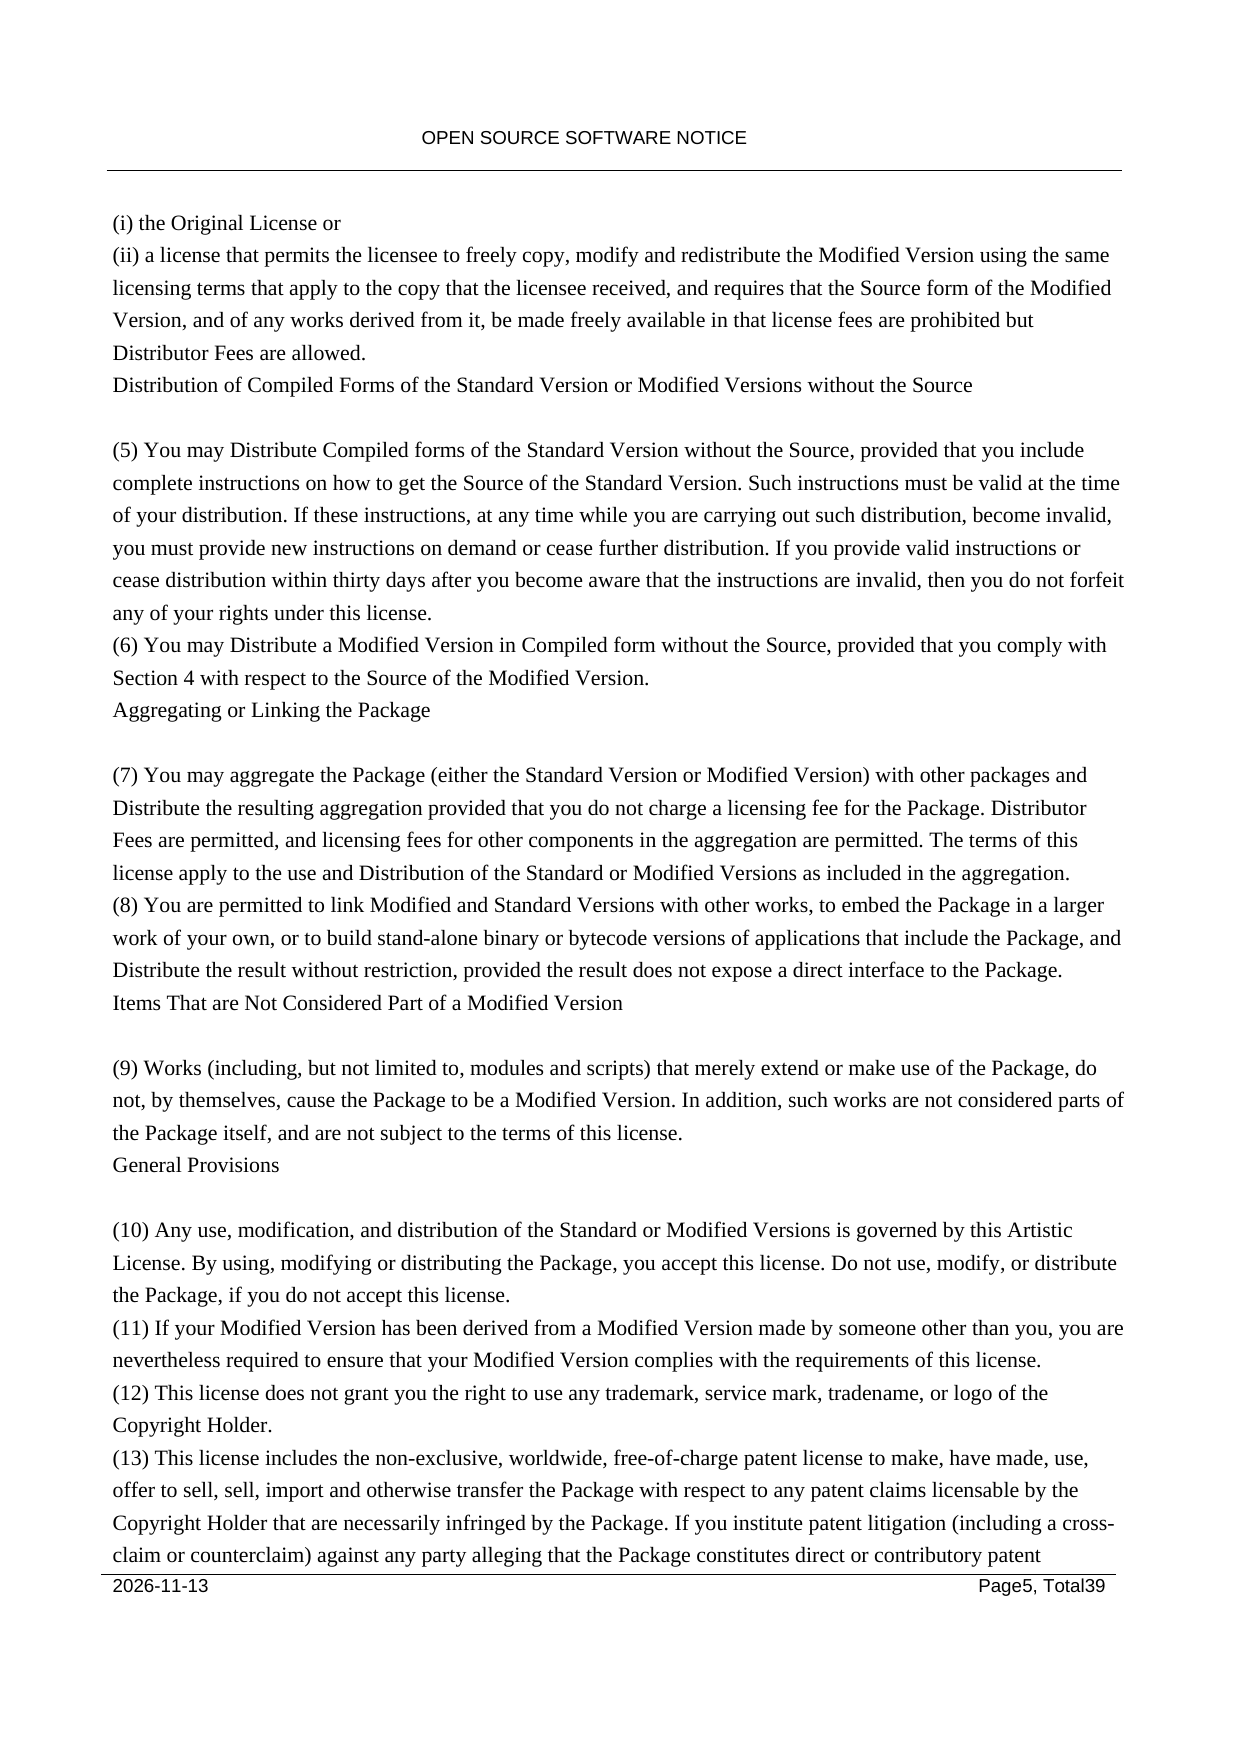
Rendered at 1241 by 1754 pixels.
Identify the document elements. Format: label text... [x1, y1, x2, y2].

text (8) You are permitted to link Modified and Standard Versions with other works, to embed the Package in a larger work of your own, or to build stand-alone binary or bytecode versions of applications that include the Package, and Distribute the result without restriction, provided the result does not expose a direct interface to the Package. [112, 889, 1128, 986]
text (11) If your Modified Version has been derived from a Modified Version made by someone other than you, you are nevertheless required to ensure that your Modified Version complies with the requirements of this license. [112, 1311, 1128, 1376]
text (10) Any use, modification, and distribution of the Standard or Modified Versions is governed by this Artistic License. By using, modifying or distributing the Package, you accept this license. Do not use, modify, or distribute the Package, if you do not accept this license. [112, 1214, 1128, 1311]
text (7) You may aggregate the Package (either the Standard Version or Modified Version) with other packages and Distribute the resulting aggregation provided that you do not charge a licensing fee for the Package. Distributor Fees are permitted, and licensing fees for other components in the aggregation are permitted. The terms of this license apply to the use and Distribution of the Standard or Modified Versions as included in the aggregation. [112, 759, 1128, 889]
text (ii) a license that permits the licensee to freely copy, modify and redistribute the Modified Version using the same licensing terms that apply to the copy that the licensee received, and requires that the Source form of the Modified Version, and of any works derived from it, be made freely available in that license fees are prohibited but Distributor Fees are allowed. [112, 239, 1128, 369]
text Aggregating or Linking the Package [112, 694, 1128, 726]
text Distribution of Compiled Forms of the Standard Version or Modified Versions without the Source [112, 369, 1128, 401]
text (9) Works (including, but not limited to, modules and scripts) that merely extend or make use of the Package, do not, by themselves, cause the Package to be a Modified Version. In addition, such works are not considered parts of the Package itself, and are not subject to the terms of this license. [112, 1051, 1128, 1149]
text Items That are Not Considered Part of a Modified Version [112, 986, 1128, 1019]
text General Provisions [112, 1149, 1128, 1181]
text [112, 1441, 1128, 1571]
text (12) This license does not grant you the right to use any trademark, service mark, tradename, or logo of the Copyright Holder. [112, 1376, 1128, 1441]
text (5) You may Distribute Compiled forms of the Standard Version without the Source, provided that you include complete instructions on how to get the Source of the Standard Version. Such instructions must be valid at the time of your distribution. If these instructions, at any time while you are carrying out such distribution, become invalid, you must provide new instructions on demand or cease further distribution. If you provide valid instructions or cease distribution within thirty days after you become aware that the instructions are invalid, then you do not forfeit any of your rights under this license. [112, 434, 1128, 629]
text (6) You may Distribute a Modified Version in Compiled form without the Source, provided that you comply with Section 4 with respect to the Source of the Modified Version. [112, 629, 1128, 694]
text (i) the Original License or [112, 206, 1128, 239]
